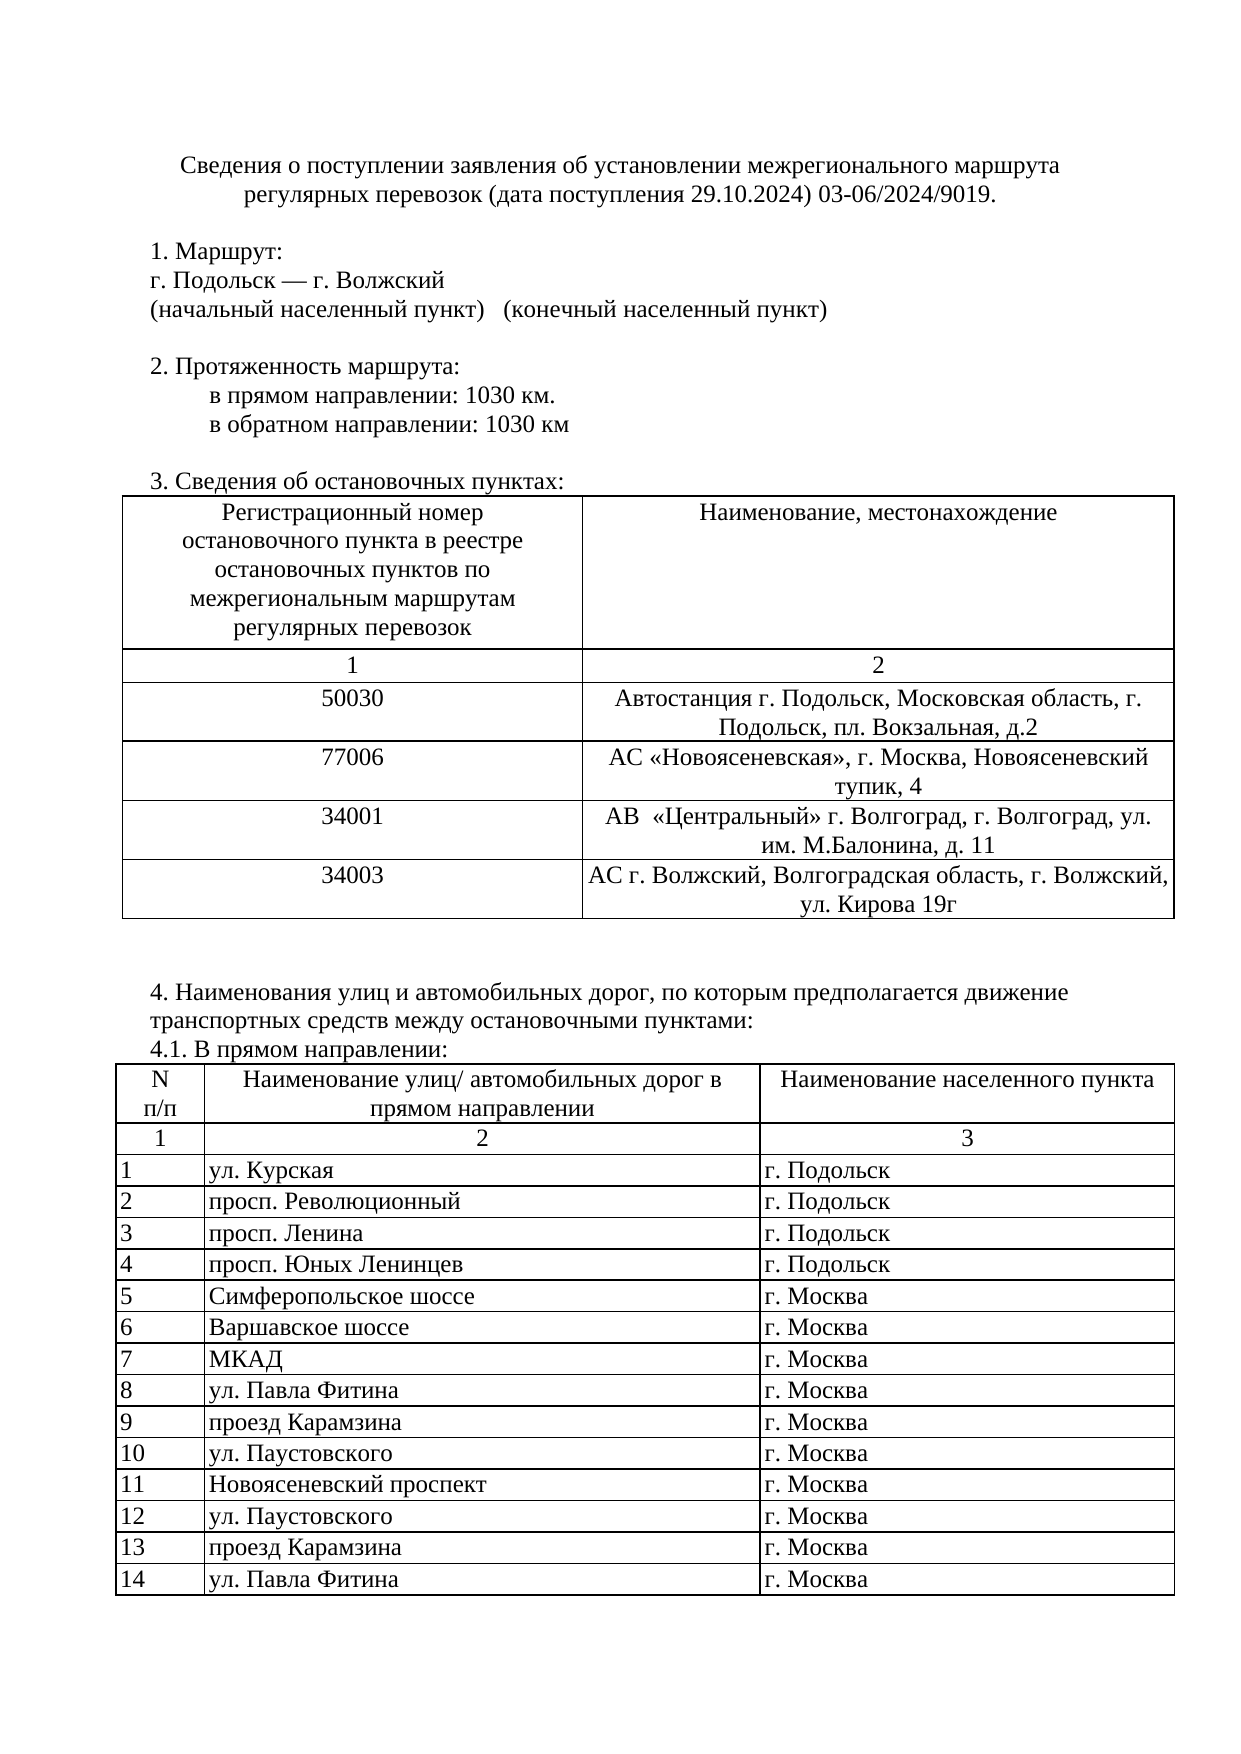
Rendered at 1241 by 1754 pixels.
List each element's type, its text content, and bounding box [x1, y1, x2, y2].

table_cell г. Подольск [761, 1218, 1174, 1248]
table_cell 10 [117, 1438, 204, 1468]
table_cell г. Москва [761, 1533, 1174, 1562]
table_cell 12 [117, 1501, 204, 1531]
table_cell 77006 [123, 742, 582, 799]
table_cell 3 [761, 1124, 1174, 1153]
table_cell г. Москва [761, 1407, 1174, 1437]
text в прямом направлении: 1030 км. [150, 380, 1090, 409]
table_cell 7 [117, 1344, 204, 1374]
table_cell ул. Паустовского [205, 1438, 759, 1468]
table_cell АС г. Волжский, Волгоградская область, г. Волжский, ул. Кирова 19г [583, 860, 1173, 918]
table_cell 13 [117, 1533, 204, 1562]
table_cell 8 [117, 1375, 204, 1405]
table_cell 2 [583, 650, 1173, 681]
table_header Регистрационный номер остановочного пункта в реестре остановочных пунктов по межрегиональным маршрутам регулярных перевозок [123, 497, 582, 648]
table_cell г. Подольск [761, 1250, 1174, 1279]
table_cell ул. Павла Фитина [205, 1564, 759, 1594]
text (начальный населенный пункт) (конечный населенный пункт) [150, 294, 1090, 322]
table_cell г. Москва [761, 1438, 1174, 1468]
table_header Наименование населенного пункта [761, 1065, 1174, 1122]
text 2. Протяженность маршрута: [150, 351, 1090, 380]
table_cell 6 [117, 1312, 204, 1342]
text в обратном направлении: 1030 км [150, 409, 1090, 437]
table_cell 1 [117, 1155, 204, 1185]
table_cell г. Москва [761, 1281, 1174, 1311]
table_cell г. Подольск [761, 1155, 1174, 1185]
table_cell г. Подольск [761, 1187, 1174, 1216]
table_cell 4 [117, 1250, 204, 1279]
table_cell проезд Карамзина [205, 1407, 759, 1437]
table_cell 50030 [123, 683, 582, 740]
table_cell 2 [205, 1124, 759, 1153]
text 3. Сведения об остановочных пунктах: [150, 466, 1090, 495]
text Сведения о поступлении заявления об установлении межрегионального маршрута регулярных перевозок (дата поступления 29.10.2024) 03-06/2024/9019. [150, 150, 1090, 207]
table_cell МКАД [205, 1344, 759, 1374]
table_header N п/п [117, 1065, 204, 1122]
table_header Наименование, местонахождение [583, 497, 1173, 648]
text 4. Наименования улиц и автомобильных дорог, по которым предполагается движение транспортных средств между остановочными пунктами: [150, 977, 1090, 1034]
table_cell 9 [117, 1407, 204, 1437]
table_cell Новоясеневский проспект [205, 1470, 759, 1499]
text 1. Маршрут: [150, 236, 1090, 265]
table_cell 14 [117, 1564, 204, 1594]
table_cell г. Москва [761, 1564, 1174, 1594]
table_cell просп. Ленина [205, 1218, 759, 1248]
table_cell Варшавское шоссе [205, 1312, 759, 1342]
text г. Подольск — г. Волжский [150, 265, 1090, 294]
table_cell АВ «Центральный» г. Волгоград, г. Волгоград, ул. им. М.Балонина, д. 11 [583, 801, 1173, 858]
table_cell 2 [117, 1187, 204, 1216]
table_header Наименование улиц/ автомобильных дорог в прямом направлении [205, 1065, 759, 1122]
table_cell Автостанция г. Подольск, Московская область, г. Подольск, пл. Вокзальная, д.2 [583, 683, 1173, 740]
table_cell Симферопольское шоссе [205, 1281, 759, 1311]
text 4.1. В прямом направлении: [150, 1034, 1090, 1063]
table_cell проезд Карамзина [205, 1533, 759, 1562]
table_cell 11 [117, 1470, 204, 1499]
table_cell просп. Революционный [205, 1187, 759, 1216]
table_cell ул. Павла Фитина [205, 1375, 759, 1405]
table_cell ул. Паустовского [205, 1501, 759, 1531]
table_cell 34001 [123, 801, 582, 858]
table_cell г. Москва [761, 1375, 1174, 1405]
table_cell 5 [117, 1281, 204, 1311]
table_cell просп. Юных Ленинцев [205, 1250, 759, 1279]
table_cell 1 [117, 1124, 204, 1153]
table_cell г. Москва [761, 1470, 1174, 1499]
table_cell АС «Новоясеневская», г. Москва, Новоясеневский тупик, 4 [583, 742, 1173, 799]
table_cell г. Москва [761, 1344, 1174, 1374]
table_cell 3 [117, 1218, 204, 1248]
table_cell 34003 [123, 860, 582, 918]
table_cell г. Москва [761, 1501, 1174, 1531]
table_cell 1 [123, 650, 582, 681]
table_cell ул. Курская [205, 1155, 759, 1185]
table_cell г. Москва [761, 1312, 1174, 1342]
